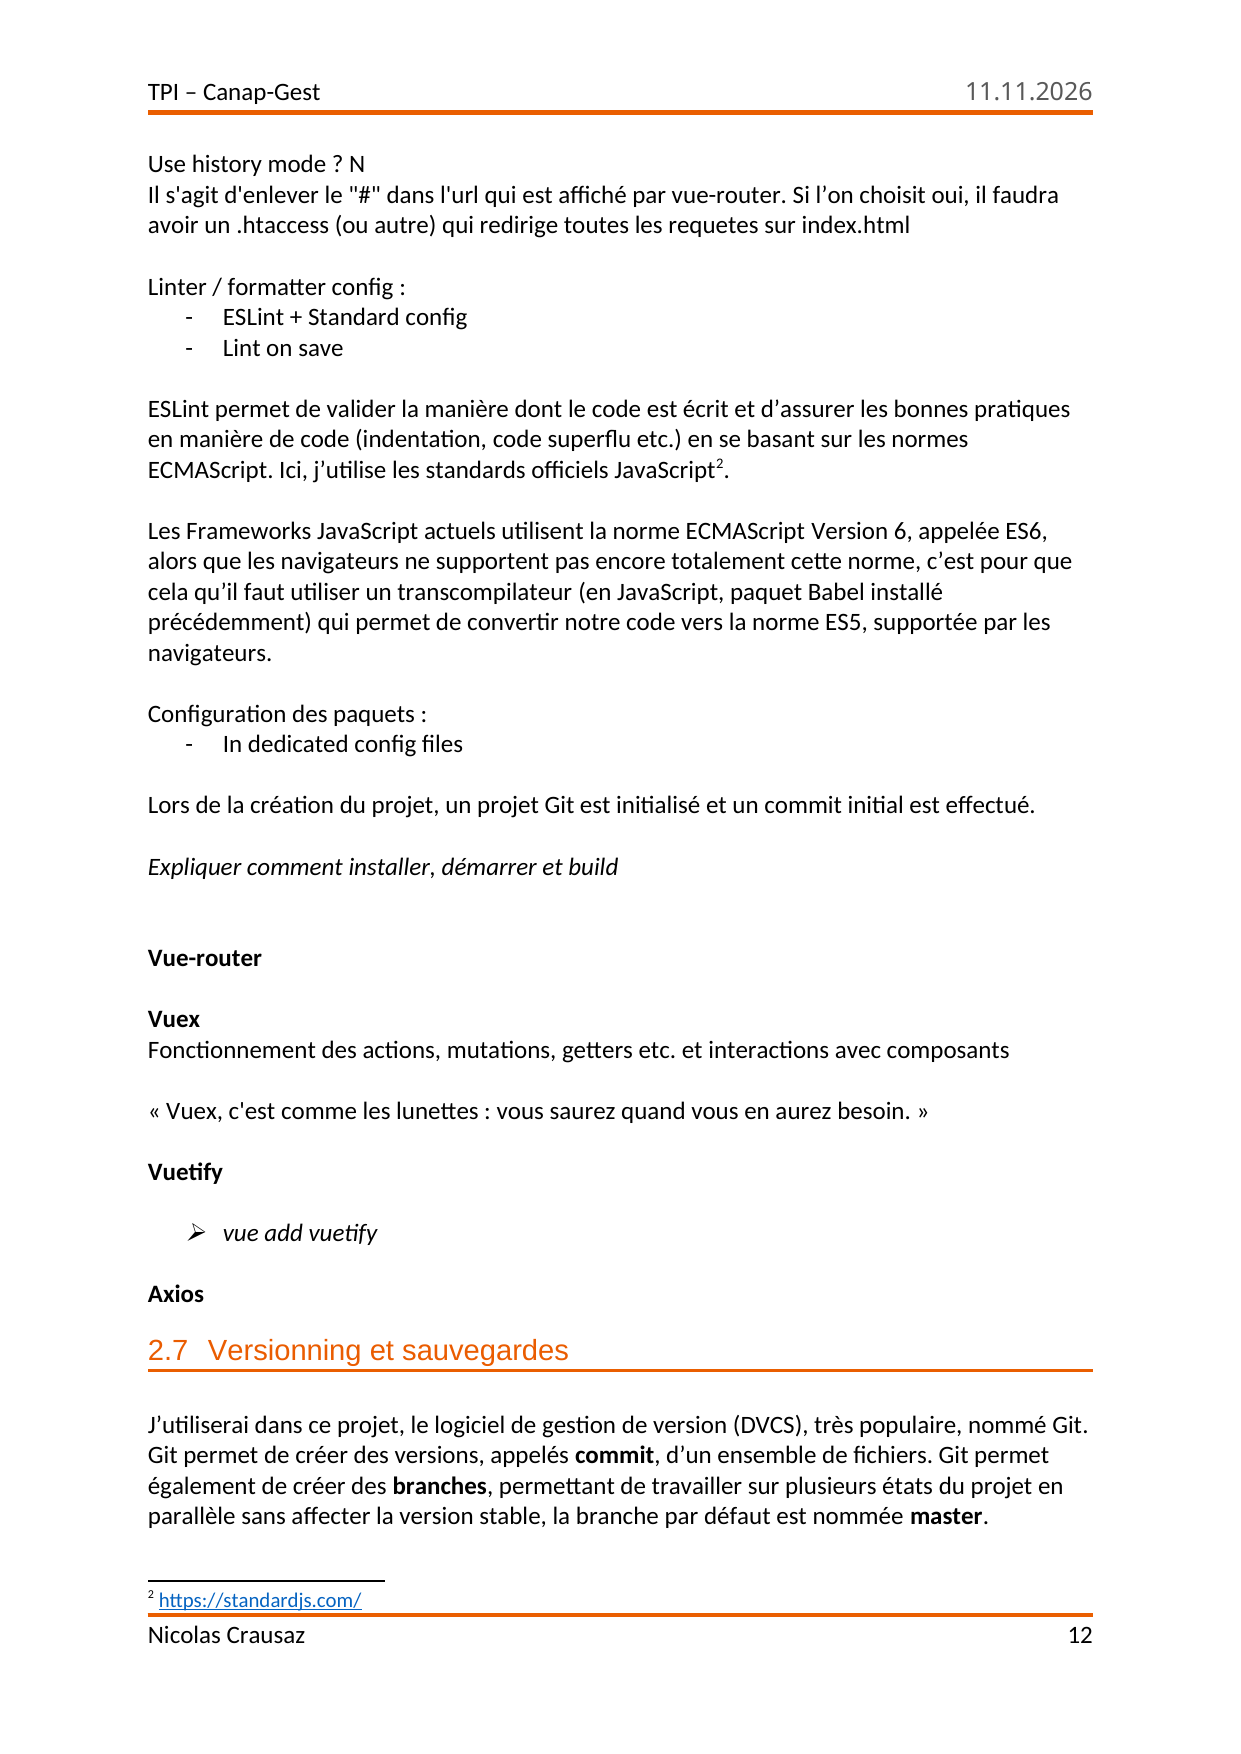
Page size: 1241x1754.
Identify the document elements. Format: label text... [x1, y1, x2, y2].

text Git permet de créer des versions, appelés commit, d’un ensemble de fichiers. Git permet également de créer des branches, permettant de travailler sur plusieurs états du projet en parallèle sans affecter la version stable, la branche par défaut est nommée master. [148, 1439, 1093, 1531]
text Linter / formatter config : [148, 271, 1093, 301]
text ESLint permet de valider la manière dont le code est écrit et d’assurer les bonnes pratiques en manière de code (indentation, code superflu etc.) en se basant sur les normes ECMAScript. Ici, j’utilise les standards officiels JavaScript. [148, 393, 1093, 484]
list In dedicated config files [185, 728, 1093, 759]
text Use history mode ? N [148, 149, 1093, 179]
text J’utiliserai dans ce projet, le logiciel de gestion de version (DVCS), très populaire, nommé Git. [148, 1409, 1093, 1439]
text Lors de la création du projet, un projet Git est initialisé et un commit initial est effectué. [148, 789, 1093, 820]
text Axios [148, 1278, 1093, 1308]
text Vuetify [148, 1156, 1093, 1186]
text Fonctionnement des actions, mutations, getters etc. et interactions avec composants [148, 1034, 1093, 1064]
text « Vuex, c'est comme les lunettes : vous saurez quand vous en aurez besoin. » [148, 1095, 1093, 1125]
list ESLint + Standard config [185, 301, 1093, 332]
list Lint on save [185, 332, 1093, 362]
text Les Frameworks JavaScript actuels utilisent la norme ECMAScript Version 6, appelée ES6, alors que les navigateurs ne supportent pas encore totalement cette norme, c’est pour que cela qu’il faut utiliser un transcompilateur (en JavaScript, paquet Babel installé précédemment) qui permet de convertir notre code vers la norme ES5, supportée par les navigateurs. [148, 515, 1093, 667]
subtitle Versionning et sauvegardes [148, 1333, 1093, 1369]
text Il s'agit d'enlever le "#" dans l'url qui est affiché par vue-router. Si l’on choisit oui, il faudra avoir un .htaccess (ou autre) qui redirige toutes les requetes sur index.html [148, 179, 1093, 240]
text Vue-router [148, 942, 1093, 973]
text Expliquer comment installer, démarrer et build [148, 851, 1093, 881]
list vue add vuetify [185, 1217, 1093, 1247]
text Vuex [148, 1003, 1093, 1034]
text Configuration des paquets : [148, 698, 1093, 728]
